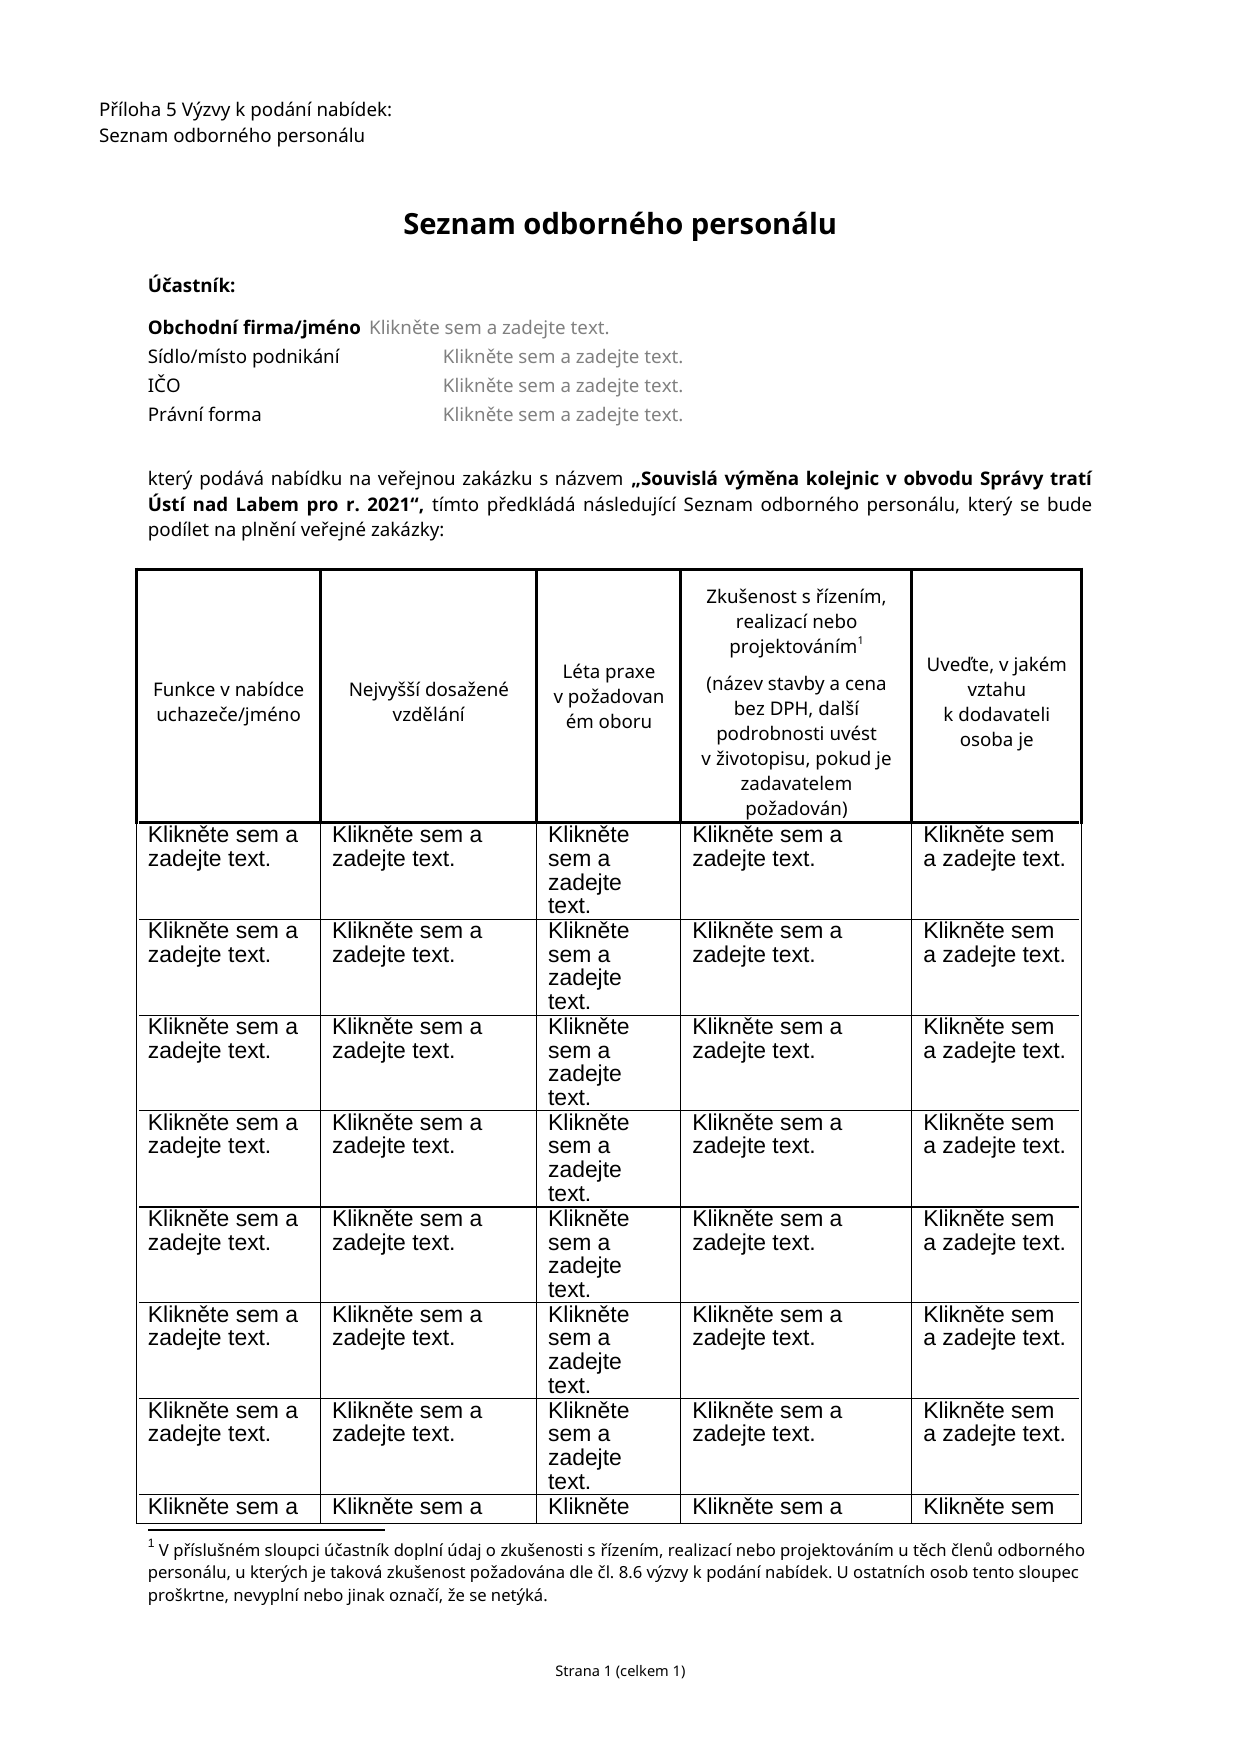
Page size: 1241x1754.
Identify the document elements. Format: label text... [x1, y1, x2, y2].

table_header Funkce v nabídce uchazeče/jméno [138, 571, 319, 821]
title Seznam odborného personálu [148, 203, 1093, 243]
table_header Nejvyšší dosažené vzdělání [322, 571, 535, 821]
text Právní forma [148, 398, 1093, 427]
table_header Léta praxe v požadovaném oboru [538, 571, 679, 821]
text který podává nabídku na veřejnou zakázku s názvem „Souvislá výměna kolejnic v obvodu Správy tratí Ústí nad Labem pro r. 2021“, tímto předkládá následující Seznam odborného personálu, který se bude podílet na plnění veřejné zakázky: [148, 465, 1093, 542]
table_header Uveďte, v jakém vztahu k dodavateli osoba je [913, 571, 1080, 821]
text Účastník: [148, 268, 1093, 299]
text Obchodní firma/jméno [148, 311, 1093, 340]
table_header Zkušenost s řízením, realizací nebo projektováním (název stavby a cena bez DPH, další podrobnosti uvést v životopisu, pokud je zadavatelem požadován) [682, 571, 910, 821]
text IČO [148, 369, 1093, 398]
text Sídlo/místo podnikání [148, 340, 1093, 369]
